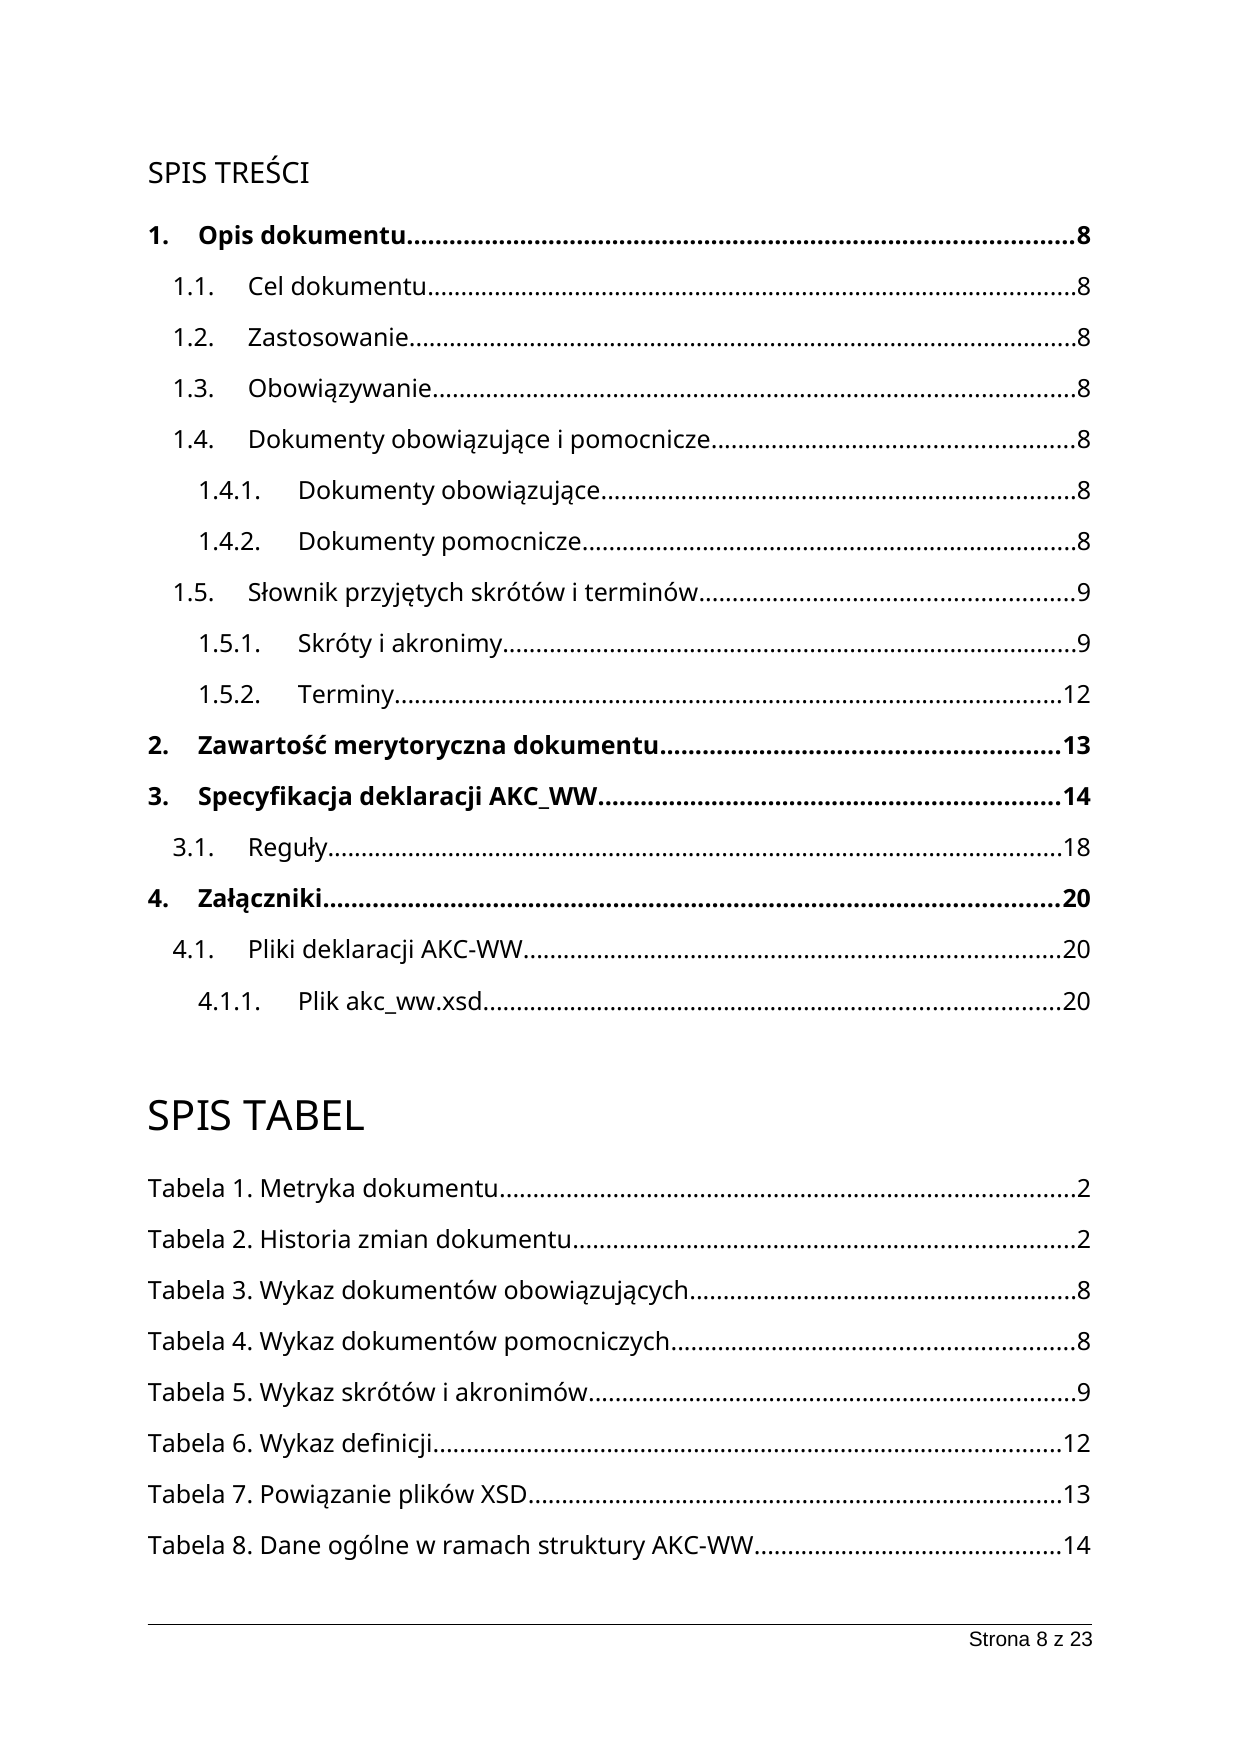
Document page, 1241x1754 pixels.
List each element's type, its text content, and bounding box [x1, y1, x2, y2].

text Tabela 4. Wykaz dokumentów pomocniczych 8 [148, 1323, 1092, 1358]
text 3. Specyfikacja deklaracji AKC_WW 14 [148, 779, 1092, 813]
text 4.1.1. Plik akc_ww.xsd 20 [198, 983, 1092, 1017]
text 1.5.1. Skróty i akronimy 9 [198, 626, 1092, 660]
text Tabela 1. Metryka dokumentu 2 [148, 1170, 1092, 1204]
text 3.1. Reguły 18 [172, 830, 1092, 864]
text 1.5.2. Terminy 12 [198, 677, 1092, 711]
text Tabela 6. Wykaz definicji 12 [148, 1426, 1092, 1460]
text 1.4. Dokumenty obowiązujące i pomocnicze 8 [172, 422, 1092, 456]
text 2. Zawartość merytoryczna dokumentu 13 [148, 728, 1092, 762]
text SPIS TREŚCI [148, 152, 1092, 192]
text Tabela 3. Wykaz dokumentów obowiązujących 8 [148, 1272, 1092, 1307]
text Tabela 7. Powiązanie plików XSD 13 [148, 1477, 1092, 1511]
text 1. Opis dokumentu 8 [148, 218, 1092, 252]
text Tabela 8. Dane ogólne w ramach struktury AKC-WW 14 [148, 1528, 1092, 1562]
text 1.1. Cel dokumentu 8 [172, 269, 1092, 303]
text 1.4.1. Dokumenty obowiązujące 8 [198, 473, 1092, 507]
text 4. Załączniki 20 [148, 881, 1092, 915]
text Tabela 5. Wykaz skrótów i akronimów 9 [148, 1374, 1092, 1409]
text 1.4.2. Dokumenty pomocnicze 8 [198, 524, 1092, 558]
text 1.5. Słownik przyjętych skrótów i terminów 9 [172, 575, 1092, 609]
text SPIS TABEL [148, 1085, 1092, 1142]
text Tabela 2. Historia zmian dokumentu 2 [148, 1221, 1092, 1256]
text 1.3. Obowiązywanie 8 [172, 371, 1092, 405]
text 4.1. Pliki deklaracji AKC-WW 20 [172, 932, 1092, 966]
text 1.2. Zastosowanie 8 [172, 320, 1092, 354]
